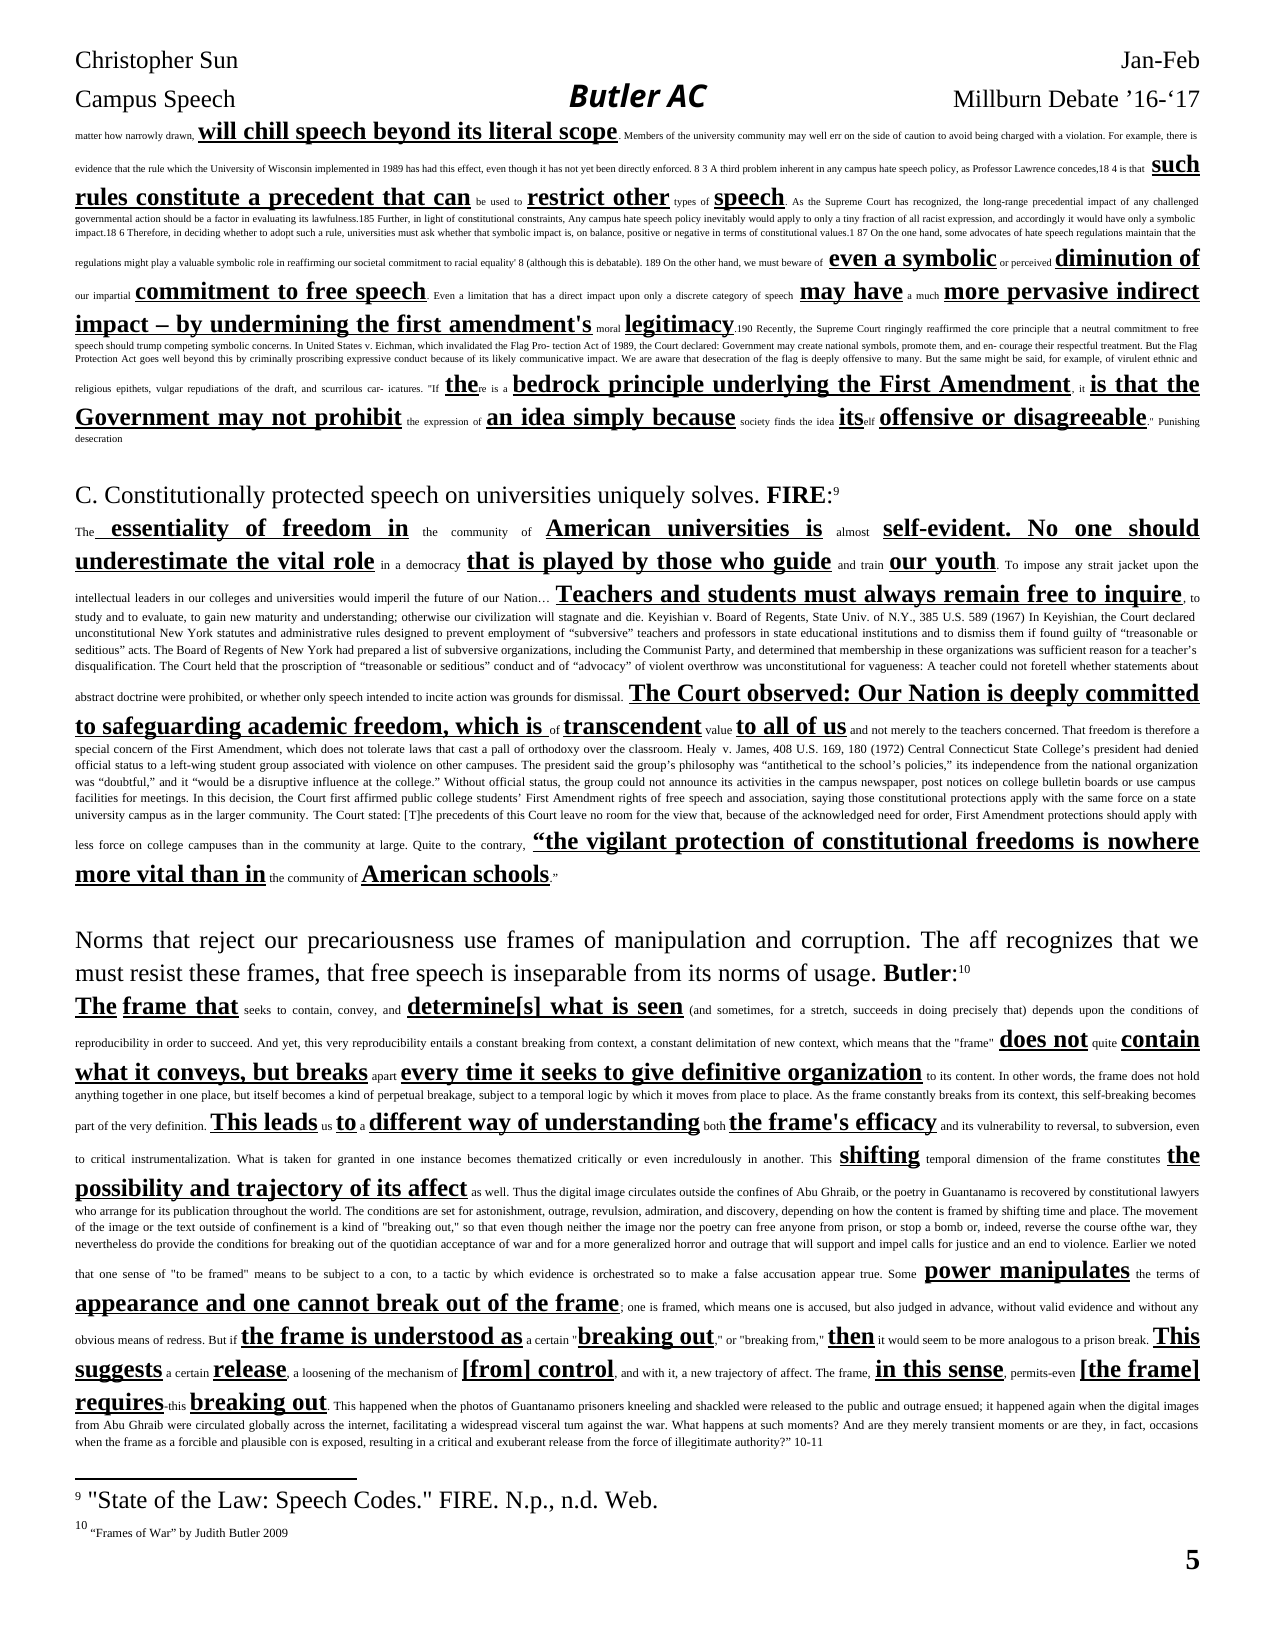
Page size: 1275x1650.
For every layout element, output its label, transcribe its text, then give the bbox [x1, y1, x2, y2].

text The frame that seeks to contain, convey, and determine[s] what is seen (and sometimes, for a stretch, succeeds in doing precisely that) depends upon the conditions of reproducibility in order to succeed. And yet, this very reproducibility entails a constant breaking from context, a constant delimitation of new context, which means that the "frame" does not quite contain what it conveys, but breaks apart every time it seeks to give definitive organization to its content. In other words, the frame does not hold anything together in one place, but itself becomes a kind of perpetual breakage, subject to a temporal logic by which it moves from place to place. As the frame constantly breaks from its context, this self-breaking becomes part of the very definition. This leads us to a different way of understanding both the frame's efficacy and its vulnerability to reversal, to subversion, even to critical instrumentalization. What is taken for granted in one instance becomes thematized critically or even incredulously in another. This shifting temporal dimension of the frame constitutes the possibility and trajectory of its affect as well. Thus the digital image circulates outside the confines of Abu Ghraib, or the poetry in Guantanamo is recovered by constitutional lawyers who arrange for its publication throughout the world. The conditions are set for astonishment, outrage, revulsion, admiration, and discovery, depending on how the content is framed by shifting time and place. The movement of the image or the text outside of confinement is a kind of "breaking out," so that even though neither the image nor the poetry can free anyone from prison, or stop a bomb or, indeed, reverse the course ofthe war, they nevertheless do provide the conditions for breaking out of the quotidian acceptance of war and for a more generalized horror and outrage that will support and impel calls for justice and an end to violence. Earlier we noted that one sense of "to be framed" means to be subject to a con, to a tactic by which evidence is orchestrated so to make a false accusation appear true. Some power manipulates the terms of appearance and one cannot break out of the frame; one is framed, which means one is accused, but also judged in advance, without valid evidence and without any obvious means of redress. But if the frame is understood as a certain "breaking out," or "breaking from," then it would seem to be more analogous to a prison break. This suggests a certain release, a loosening of the mechanism of [from] control, and with it, a new trajectory of affect. The frame, in this sense, permits-even [the frame] requires-this breaking out. This happened when the photos of Guantanamo prisoners kneeling and shackled were released to the public and outrage ensued; it happened again when the digital images from Abu Ghraib were circulated globally across the internet, facilitating a widespread visceral tum against the war. What happens at such moments? And are they merely transient moments or are they, in fact, occasions when the frame as a forcible and plausible con is exposed, resulting in a critical and exuberant release from the force of illegitimate authority?” 10-11 [75, 991, 1200, 1449]
text C. Constitutionally protected speech on universities uniquely solves. FIRE: [75, 480, 1200, 508]
text Norms that reject our precariousness use frames of manipulation and corruption. The aff recognizes that we must resist these frames, that free speech is inseparable from its norms of usage. Butler: [75, 925, 1200, 987]
text The essentiality of freedom in the community of American universities is almost self-evident. No one should underestimate the vital role in a democracy that is played by those who guide and train our youth. To impose any strait jacket upon the intellectual leaders in our colleges and universities would imperil the future of our Nation… Teachers and students must always remain free to inquire, to study and to evaluate, to gain new maturity and understanding; otherwise our civilization will stagnate and die. Keyishian v. Board of Regents, State Univ. of N.Y., 385 U.S. 589 (1967) In Keyishian, the Court declared unconstitutional New York statutes and administrative rules designed to prevent employment of “subversive” teachers and professors in state educational institutions and to dismiss them if found guilty of “treasonable or seditious” acts. The Board of Regents of New York had prepared a list of subversive organizations, including the Communist Party, and determined that membership in these organizations was sufficient reason for a teacher’s disqualification. The Court held that the proscription of “treasonable or seditious” conduct and of “advocacy” of violent overthrow was unconstitutional for vagueness: A teacher could not foretell whether statements about abstract doctrine were prohibited, or whether only speech intended to incite action was grounds for dismissal. The Court observed: Our Nation is deeply committed to safeguarding academic freedom, which is of transcendent value to all of us and not merely to the teachers concerned. That freedom is therefore a special concern of the First Amendment, which does not tolerate laws that cast a pall of orthodoxy over the classroom. Healy v. James, 408 U.S. 169, 180 (1972) Central Connecticut State College’s president had denied official status to a left-wing student group associated with violence on other campuses. The president said the group’s philosophy was “antithetical to the school’s policies,” its independence from the national organization was “doubtful,” and it “would be a disruptive influence at the college.” Without official status, the group could not announce its activities in the campus newspaper, post notices on college bulletin boards or use campus facilities for meetings. In this decision, the Court first affirmed public college students’ First Amendment rights of free speech and association, saying those constitutional protections apply with the same force on a state university campus as in the larger community. The Court stated: [T]he precedents of this Court leave no room for the view that, because of the acknowledged need for order, First Amendment protections should apply with less force on college campuses than in the community at large. Quite to the contrary, “the vigilant protection of constitutional freedoms is nowhere more vital than in the community of American schools.” [75, 513, 1200, 888]
